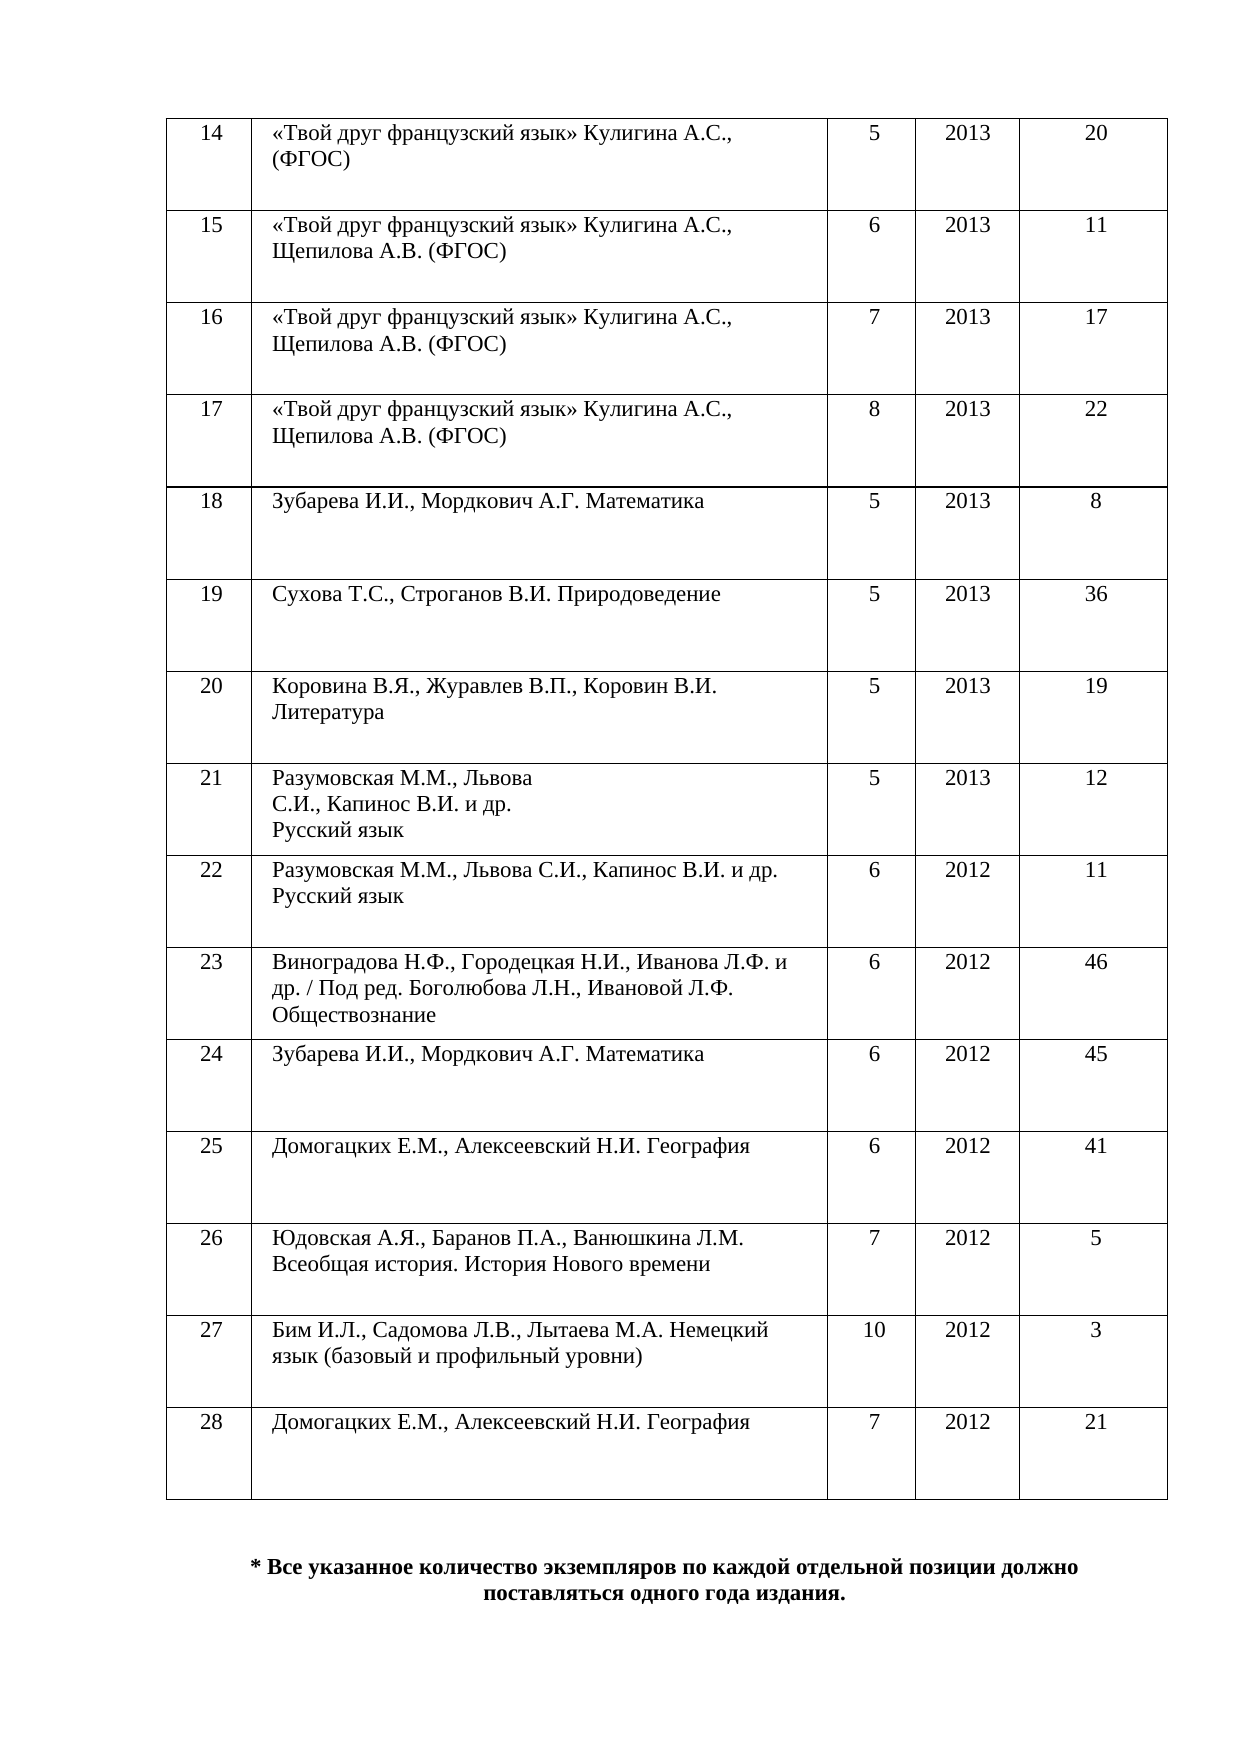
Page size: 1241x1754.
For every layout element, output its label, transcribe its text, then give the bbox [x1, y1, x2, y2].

table_cell 20 [167, 672, 251, 763]
text * Все указанное количество экземпляров по каждой отдельной позиции должно поставляться одного года издания. [177, 1553, 1152, 1606]
table_cell 5 [828, 764, 915, 855]
table_cell 18 [167, 488, 251, 578]
table_cell 7 [828, 303, 915, 394]
table_cell Домогацких Е.М., Алексеевский Н.И. География [252, 1132, 827, 1223]
table_cell 6 [828, 1132, 915, 1223]
table_cell 19 [1020, 672, 1167, 763]
table_cell 22 [1020, 395, 1167, 486]
table_cell 5 [828, 119, 915, 210]
table_cell «Твой друг французский язык» Кулигина А.С., (ФГОС) [252, 119, 827, 210]
table_cell 21 [167, 764, 251, 855]
table_cell 5 [828, 580, 915, 671]
table_cell 10 [828, 1316, 915, 1407]
table_cell 14 [167, 119, 251, 210]
table_cell 12 [1020, 764, 1167, 855]
table_cell 5 [828, 488, 915, 578]
table_cell Юдовская А.Я., Баранов П.А., Ванюшкина Л.М. Всеобщая история. История Нового времени [252, 1224, 827, 1315]
table_cell «Твой друг французский язык» Кулигина А.С., Щепилова А.В. (ФГОС) [252, 395, 827, 486]
table_cell «Твой друг французский язык» Кулигина А.С., Щепилова А.В. (ФГОС) [252, 303, 827, 394]
table_cell 6 [828, 856, 915, 947]
table_cell 23 [167, 948, 251, 1039]
table_cell 2012 [916, 1132, 1019, 1223]
table_cell 5 [1020, 1224, 1167, 1315]
table_cell Виноградова Н.Ф., Городецкая Н.И., Иванова Л.Ф. и др. / Под ред. Боголюбова Л.Н., Ивановой Л.Ф. Обществознание [252, 948, 827, 1039]
table_cell 17 [1020, 303, 1167, 394]
table_cell 5 [828, 672, 915, 763]
table_cell Сухова Т.С., Строганов В.И. Природоведение [252, 580, 827, 671]
table_cell 20 [1020, 119, 1167, 210]
table_cell 27 [167, 1316, 251, 1407]
table_cell 6 [828, 948, 915, 1039]
table_cell 46 [1020, 948, 1167, 1039]
table_cell Коровина В.Я., Журавлев В.П., Коровин В.И. Литература [252, 672, 827, 763]
table_cell 19 [167, 580, 251, 671]
table_cell 6 [828, 211, 915, 302]
table_cell 3 [1020, 1316, 1167, 1407]
table_cell 22 [167, 856, 251, 947]
table_cell 8 [828, 395, 915, 486]
table_cell 41 [1020, 1132, 1167, 1223]
table_cell 2013 [916, 303, 1019, 394]
table_cell Зубарева И.И., Мордкович А.Г. Математика [252, 1040, 827, 1131]
table_cell 2013 [916, 764, 1019, 855]
table_cell 36 [1020, 580, 1167, 671]
table_cell 45 [1020, 1040, 1167, 1131]
table_cell 8 [1020, 488, 1167, 578]
table_cell 2013 [916, 211, 1019, 302]
table_cell 28 [167, 1408, 251, 1499]
table_cell 24 [167, 1040, 251, 1131]
table_cell 2013 [916, 672, 1019, 763]
table_cell Разумовская М.М., Львова С.И., Капинос В.И. и др. Русский язык [252, 856, 827, 947]
table_cell «Твой друг французский язык» Кулигина А.С., Щепилова А.В. (ФГОС) [252, 211, 827, 302]
table_cell 26 [167, 1224, 251, 1315]
table_cell 2012 [916, 1316, 1019, 1407]
table_cell 2012 [916, 1040, 1019, 1131]
table_cell 2013 [916, 395, 1019, 486]
table_cell Бим И.Л., Садомова Л.В., Лытаева М.А. Немецкий язык (базовый и профильный уровни) [252, 1316, 827, 1407]
table_cell 2013 [916, 580, 1019, 671]
table_cell 2013 [916, 119, 1019, 210]
table_cell 2012 [916, 1224, 1019, 1315]
table_cell Зубарева И.И., Мордкович А.Г. Математика [252, 488, 827, 578]
table_cell 6 [828, 1040, 915, 1131]
table_cell 21 [1020, 1408, 1167, 1499]
table_cell 17 [167, 395, 251, 486]
table_cell 11 [1020, 211, 1167, 302]
table_cell 2012 [916, 1408, 1019, 1499]
table_cell 2012 [916, 948, 1019, 1039]
table_cell 2013 [916, 488, 1019, 578]
table_cell 7 [828, 1408, 915, 1499]
table_cell 16 [167, 303, 251, 394]
table_cell Домогацких Е.М., Алексеевский Н.И. География [252, 1408, 827, 1499]
table_cell 7 [828, 1224, 915, 1315]
table_cell 2012 [916, 856, 1019, 947]
table_cell 15 [167, 211, 251, 302]
table_cell Разумовская М.М., Львова С.И., Капинос В.И. и др. Русский язык [252, 764, 827, 855]
table_cell 11 [1020, 856, 1167, 947]
table_cell 25 [167, 1132, 251, 1223]
